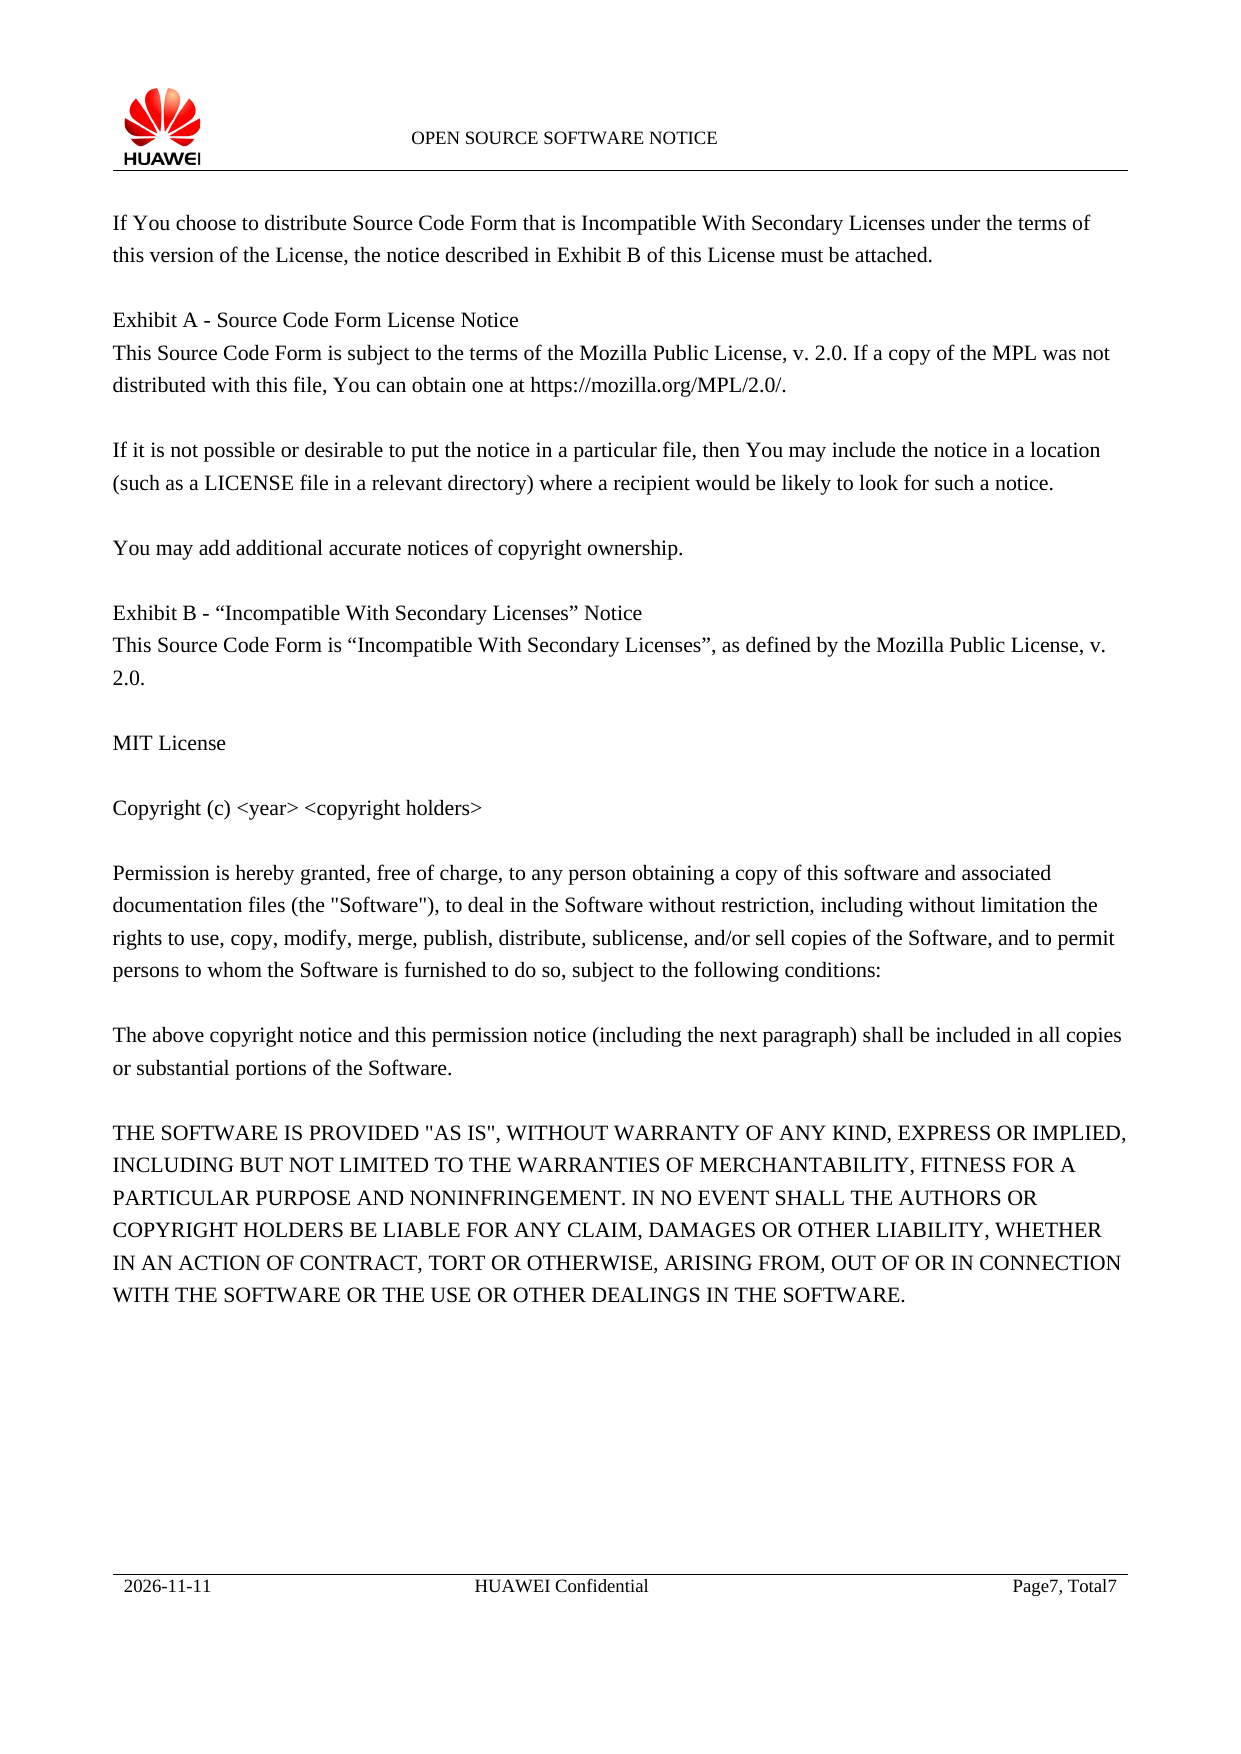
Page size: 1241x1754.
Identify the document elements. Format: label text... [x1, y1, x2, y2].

picture [124, 88, 201, 165]
